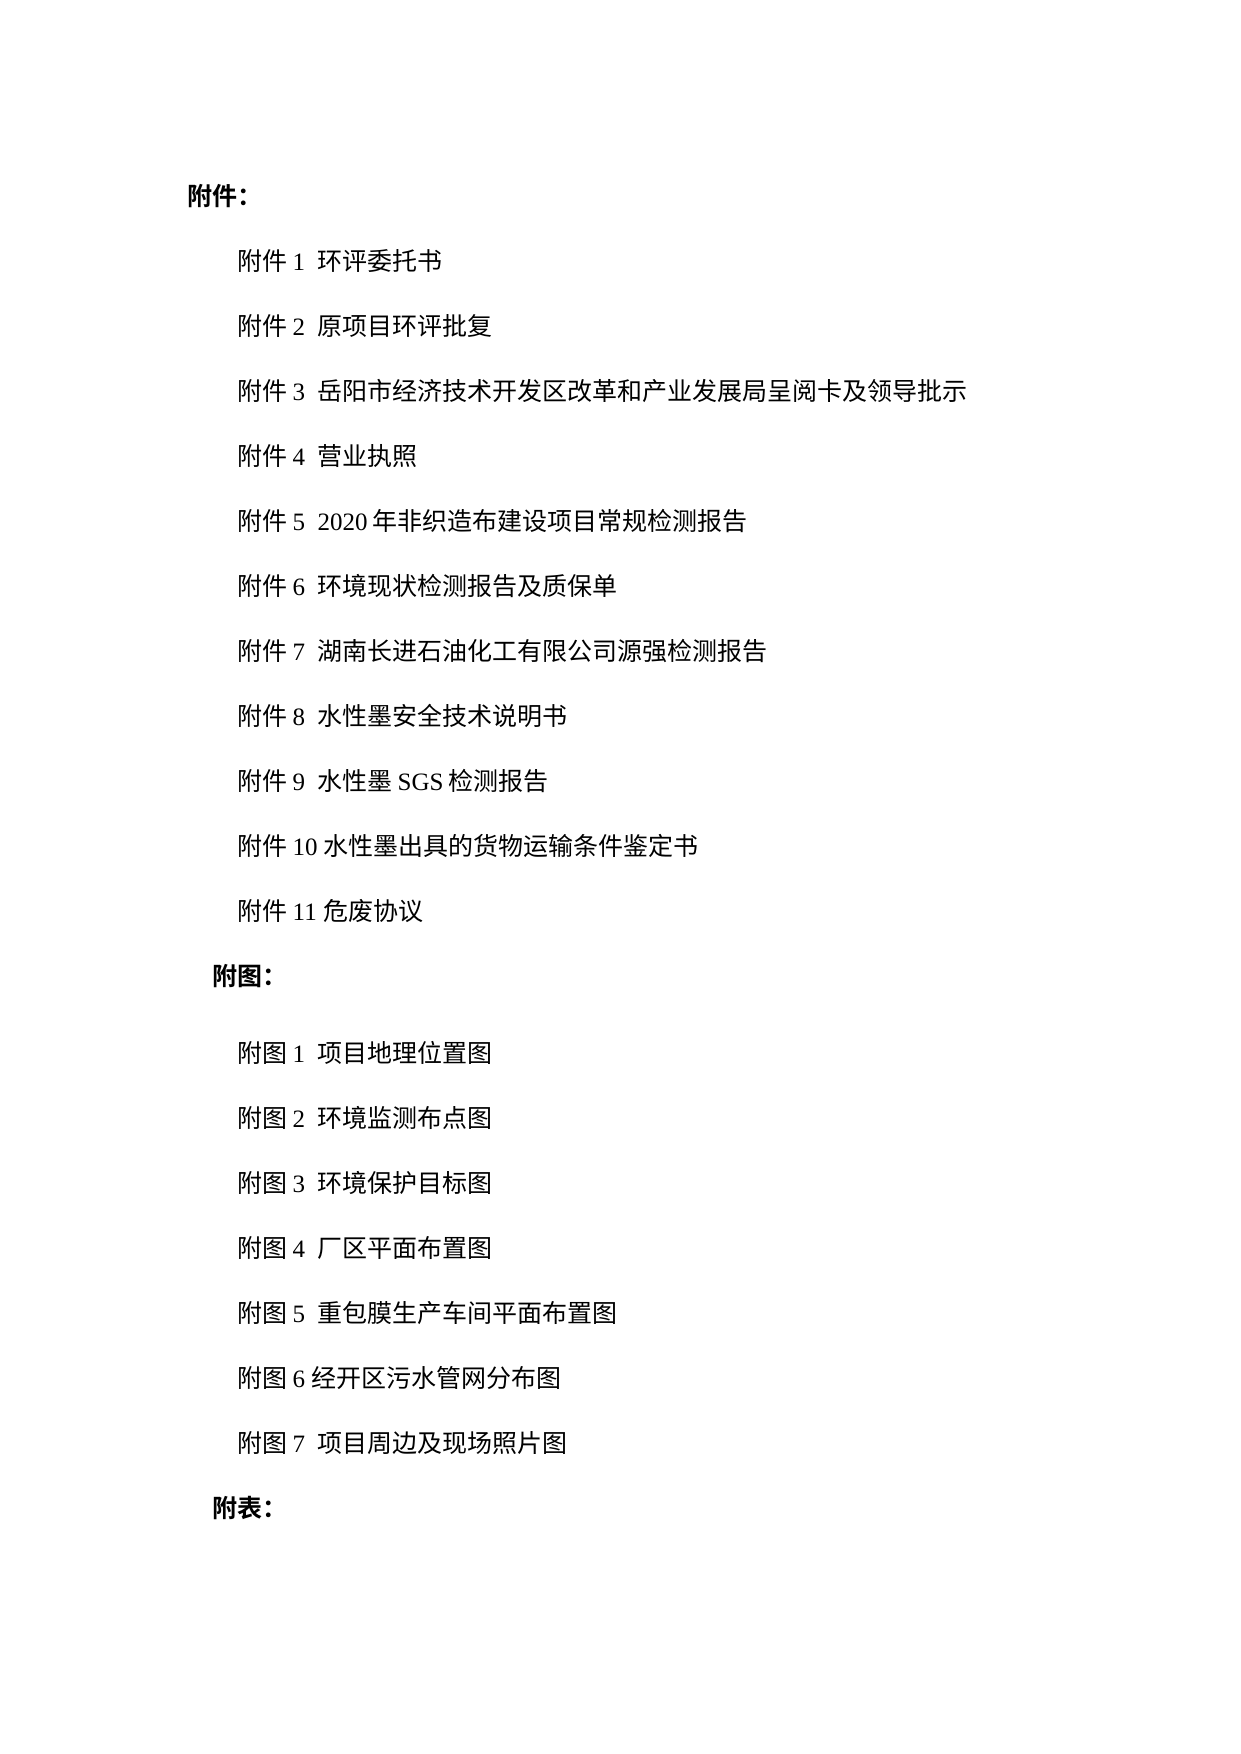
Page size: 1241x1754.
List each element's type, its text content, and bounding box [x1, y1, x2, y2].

text 附件3 岳阳市经济技术开发区改革和产业发展局呈阅卡及领导批示 [187, 357, 1053, 422]
text 附件5 2020年非织造布建设项目常规检测报告 [187, 487, 1053, 552]
text 附件： [187, 162, 1053, 227]
text 附图3 环境保护目标图 [187, 1149, 1053, 1214]
text 附件7 湖南长进石油化工有限公司源强检测报告 [187, 617, 1053, 682]
text 附图1 项目地理位置图 [187, 1019, 1053, 1084]
text 附图： [187, 942, 1053, 1007]
text 附图6 经开区污水管网分布图 [187, 1344, 1053, 1409]
text 附件4 营业执照 [187, 422, 1053, 487]
text 附件1 环评委托书 [187, 227, 1053, 292]
text 附件6 环境现状检测报告及质保单 [187, 552, 1053, 617]
text 附件2 原项目环评批复 [187, 292, 1053, 357]
text 附件11 危废协议 [187, 877, 1053, 942]
text 附件10 水性墨出具的货物运输条件鉴定书 [187, 812, 1053, 877]
text 附件9 水性墨SGS检测报告 [187, 747, 1053, 812]
text 附图4 厂区平面布置图 [187, 1214, 1053, 1279]
text 附图5 重包膜生产车间平面布置图 [187, 1279, 1053, 1344]
text 附图2 环境监测布点图 [187, 1084, 1053, 1149]
text 附件8 水性墨安全技术说明书 [187, 682, 1053, 747]
text 附表： [187, 1474, 1053, 1539]
text 附图7 项目周边及现场照片图 [187, 1409, 1053, 1474]
